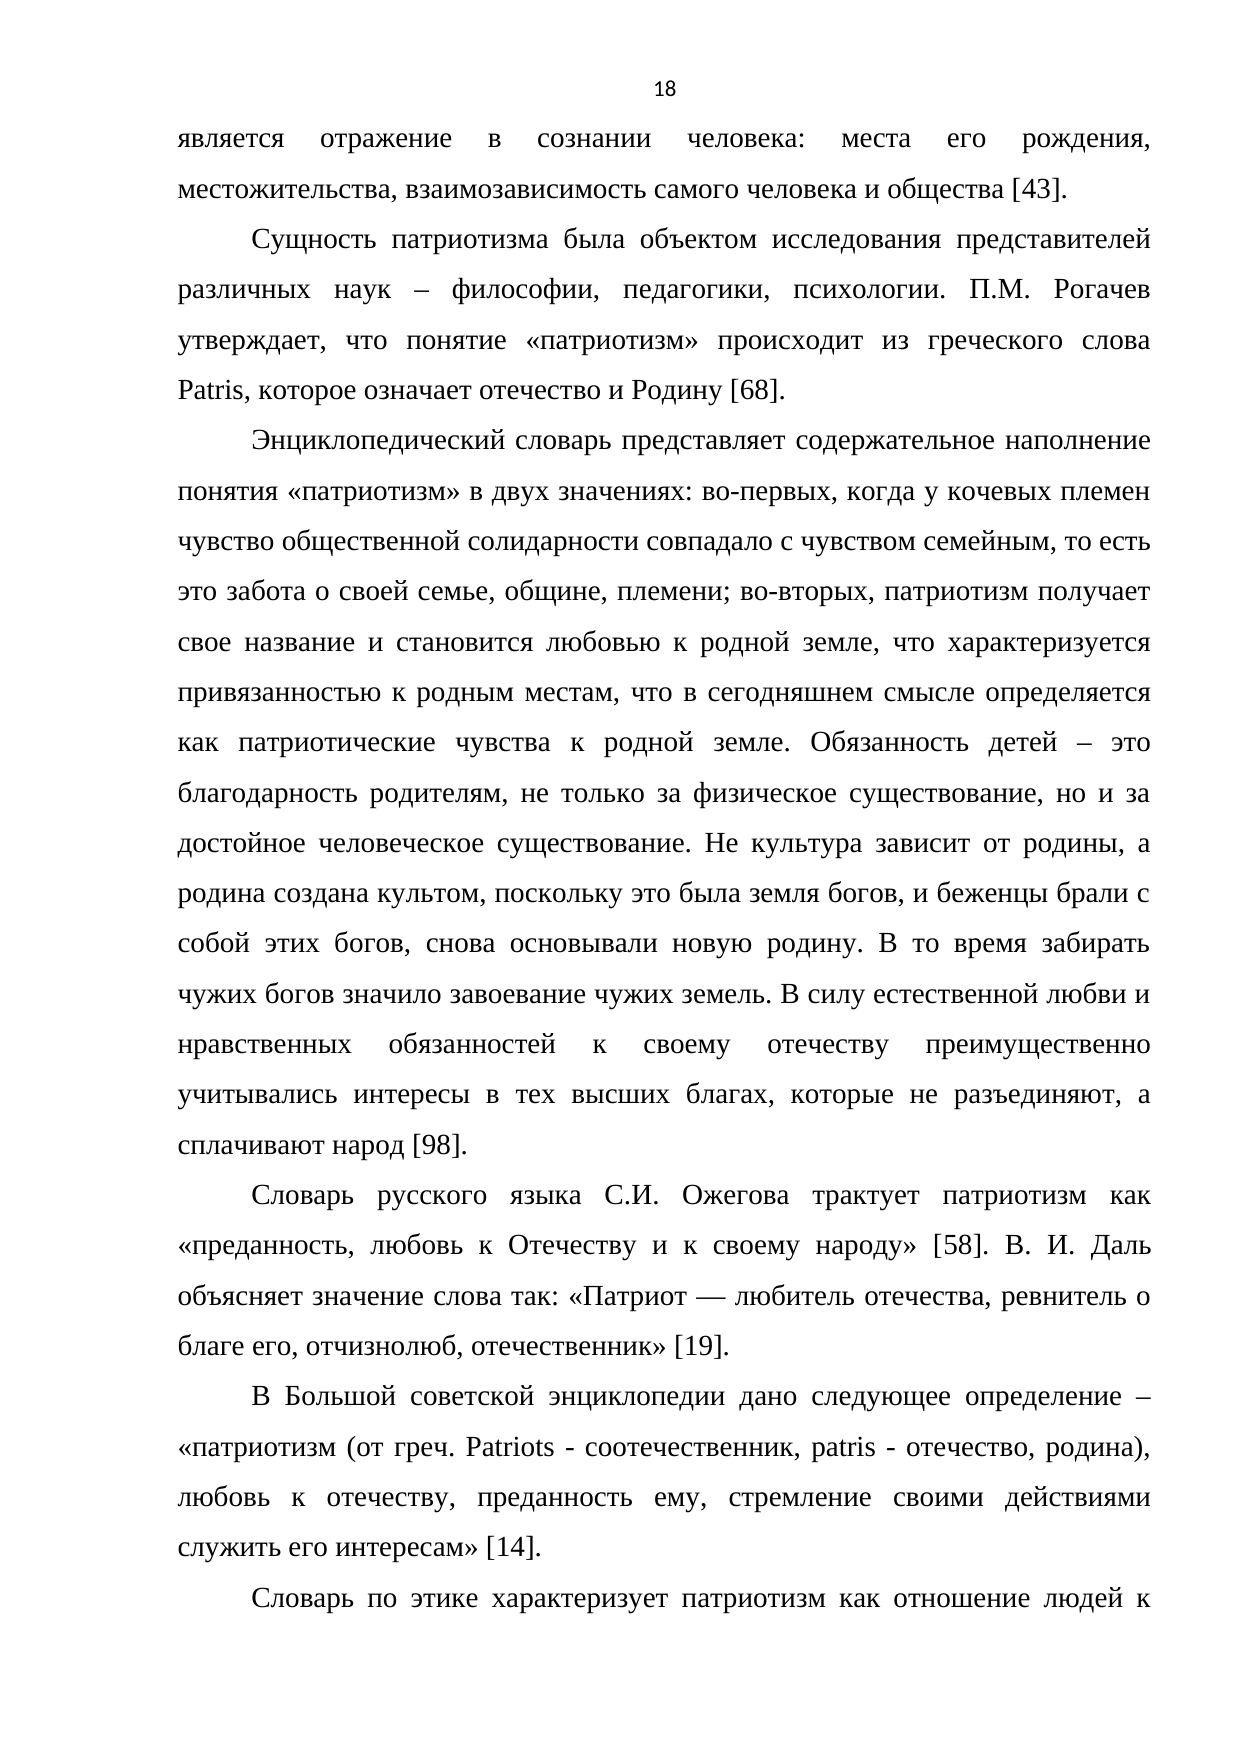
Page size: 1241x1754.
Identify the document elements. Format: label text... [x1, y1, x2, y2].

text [177, 1580, 1152, 1613]
text Словарь русского языка С.И. Ожегова трактует патриотизм как «преданность, любовь к Отечеству и к своему народу» [58]. В. И. Даль объясняет значение слова так: «Патриот — любитель отечества, ревнитель о благе его, отчизнолюб, отечественник» [19]. [177, 1177, 1152, 1362]
text Энциклопедический словарь представляет содержательное наполнение понятия «патриотизм» в двух значениях: во-первых, когда у кочевых племен чувство общественной солидарности совпадало с чувством семейным, то есть это забота о своей семье, общине, племени; во-вторых, патриотизм получает свое название и становится любовью к родной земле, что характеризуется привязанностью к родным местам, что в сегодняшнем смысле определяется как патриотические чувства к родной земле. Обязанность детей – это благодарность родителям, не только за физическое существование, но и за достойное человеческое существование. Не культура зависит от родины, а родина создана культом, поскольку это была земля богов, и беженцы брали с собой этих богов, снова основывали новую родину. В то время забирать чужих богов значило завоевание чужих земель. В силу естественной любви и нравственных обязанностей к своему отечеству преимущественно учитывались интересы в тех высших благах, которые не разъединяют, а сплачивают народ [98]. [177, 422, 1152, 1160]
text Сущность патриотизма была объектом исследования представителей различных наук – философии, педагогики, психологии. П.М. Рогачев утверждает, что понятие «патриотизм» происходит из греческого слова Рatris, которое означает отечество и Родину [68]. [177, 221, 1152, 406]
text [177, 121, 1152, 204]
text В Большой советской энциклопедии дано следующее определение – «патриотизм (от греч. Patriots - соотечественник, patris - отечество, родина), любовь к отечеству, преданность ему, стремление своими действиями служить его интересам» [14]. [177, 1378, 1152, 1563]
